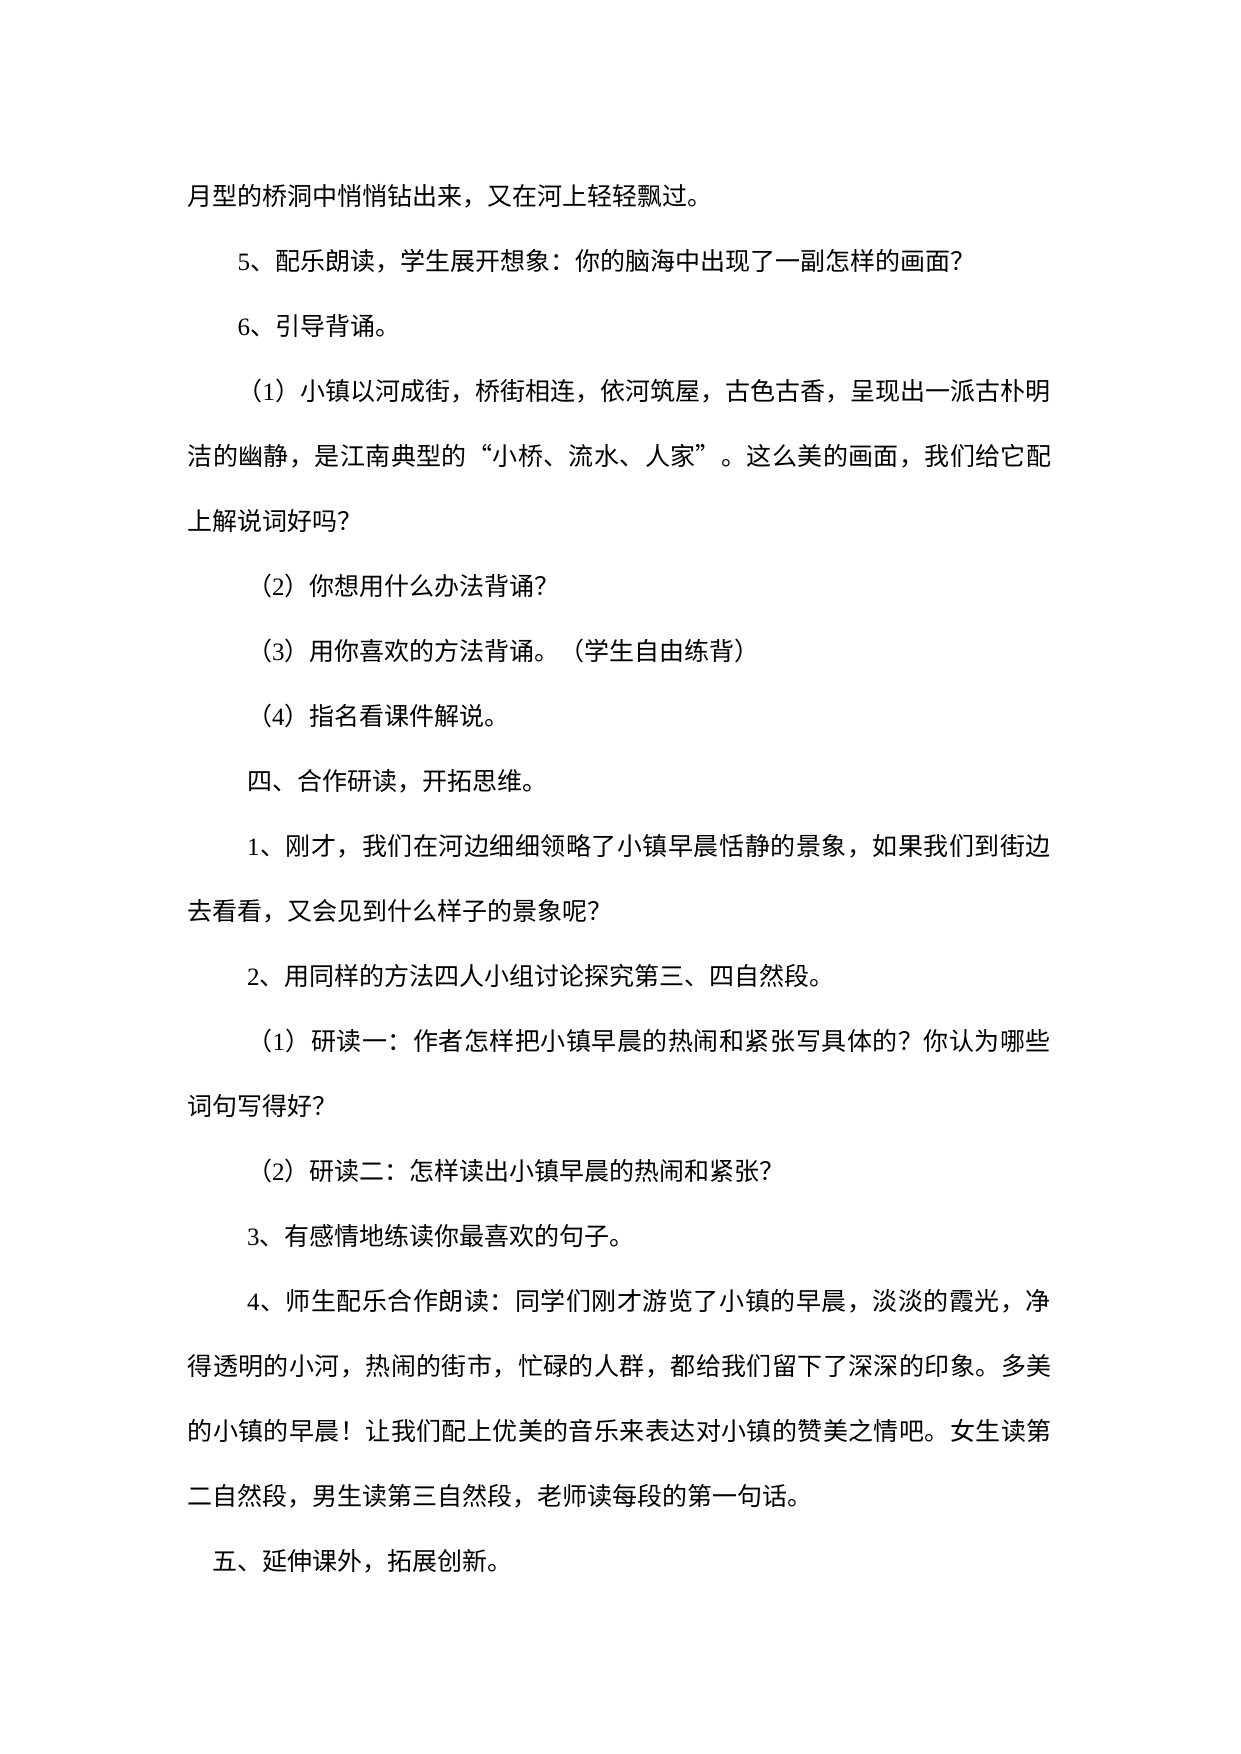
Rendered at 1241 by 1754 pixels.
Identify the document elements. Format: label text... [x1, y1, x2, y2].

text （4）指名看课件解说。 [187, 682, 1053, 747]
text 5、配乐朗读，学生展开想象：你的脑海中出现了一副怎样的画面？ [187, 227, 1053, 292]
text 四、合作研读，开拓思维。 [187, 747, 1053, 812]
text （1）研读一：作者怎样把小镇早晨的热闹和紧张写具体的？你认为哪些词句写得好？ [187, 1007, 1053, 1137]
text 2、用同样的方法四人小组讨论探究第三、四自然段。 [187, 942, 1053, 1007]
text 4、师生配乐合作朗读：同学们刚才游览了小镇的早晨，淡淡的霞光，净得透明的小河，热闹的街市，忙碌的人群，都给我们留下了深深的印象。多美的小镇的早晨！让我们配上优美的音乐来表达对小镇的赞美之情吧。女生读第二自然段，男生读第三自然段，老师读每段的第一句话。 五、延伸课外，拓展创新。 [187, 1267, 1053, 1592]
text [187, 162, 1053, 227]
text 1、刚才，我们在河边细细领略了小镇早晨恬静的景象，如果我们到街边去看看，又会见到什么样子的景象呢？ [187, 812, 1053, 942]
text （1）小镇以河成街，桥街相连，依河筑屋，古色古香，呈现出一派古朴明洁的幽静，是江南典型的“小桥、流水、人家”。这么美的画面，我们给它配上解说词好吗？ [187, 357, 1053, 552]
text （3）用你喜欢的方法背诵。（学生自由练背） [187, 617, 1053, 682]
text （2）研读二：怎样读出小镇早晨的热闹和紧张？ [187, 1137, 1053, 1202]
text 6、引导背诵。 [187, 292, 1053, 357]
text （2）你想用什么办法背诵？ [187, 552, 1053, 617]
text 3、有感情地练读你最喜欢的句子。 [187, 1202, 1053, 1267]
